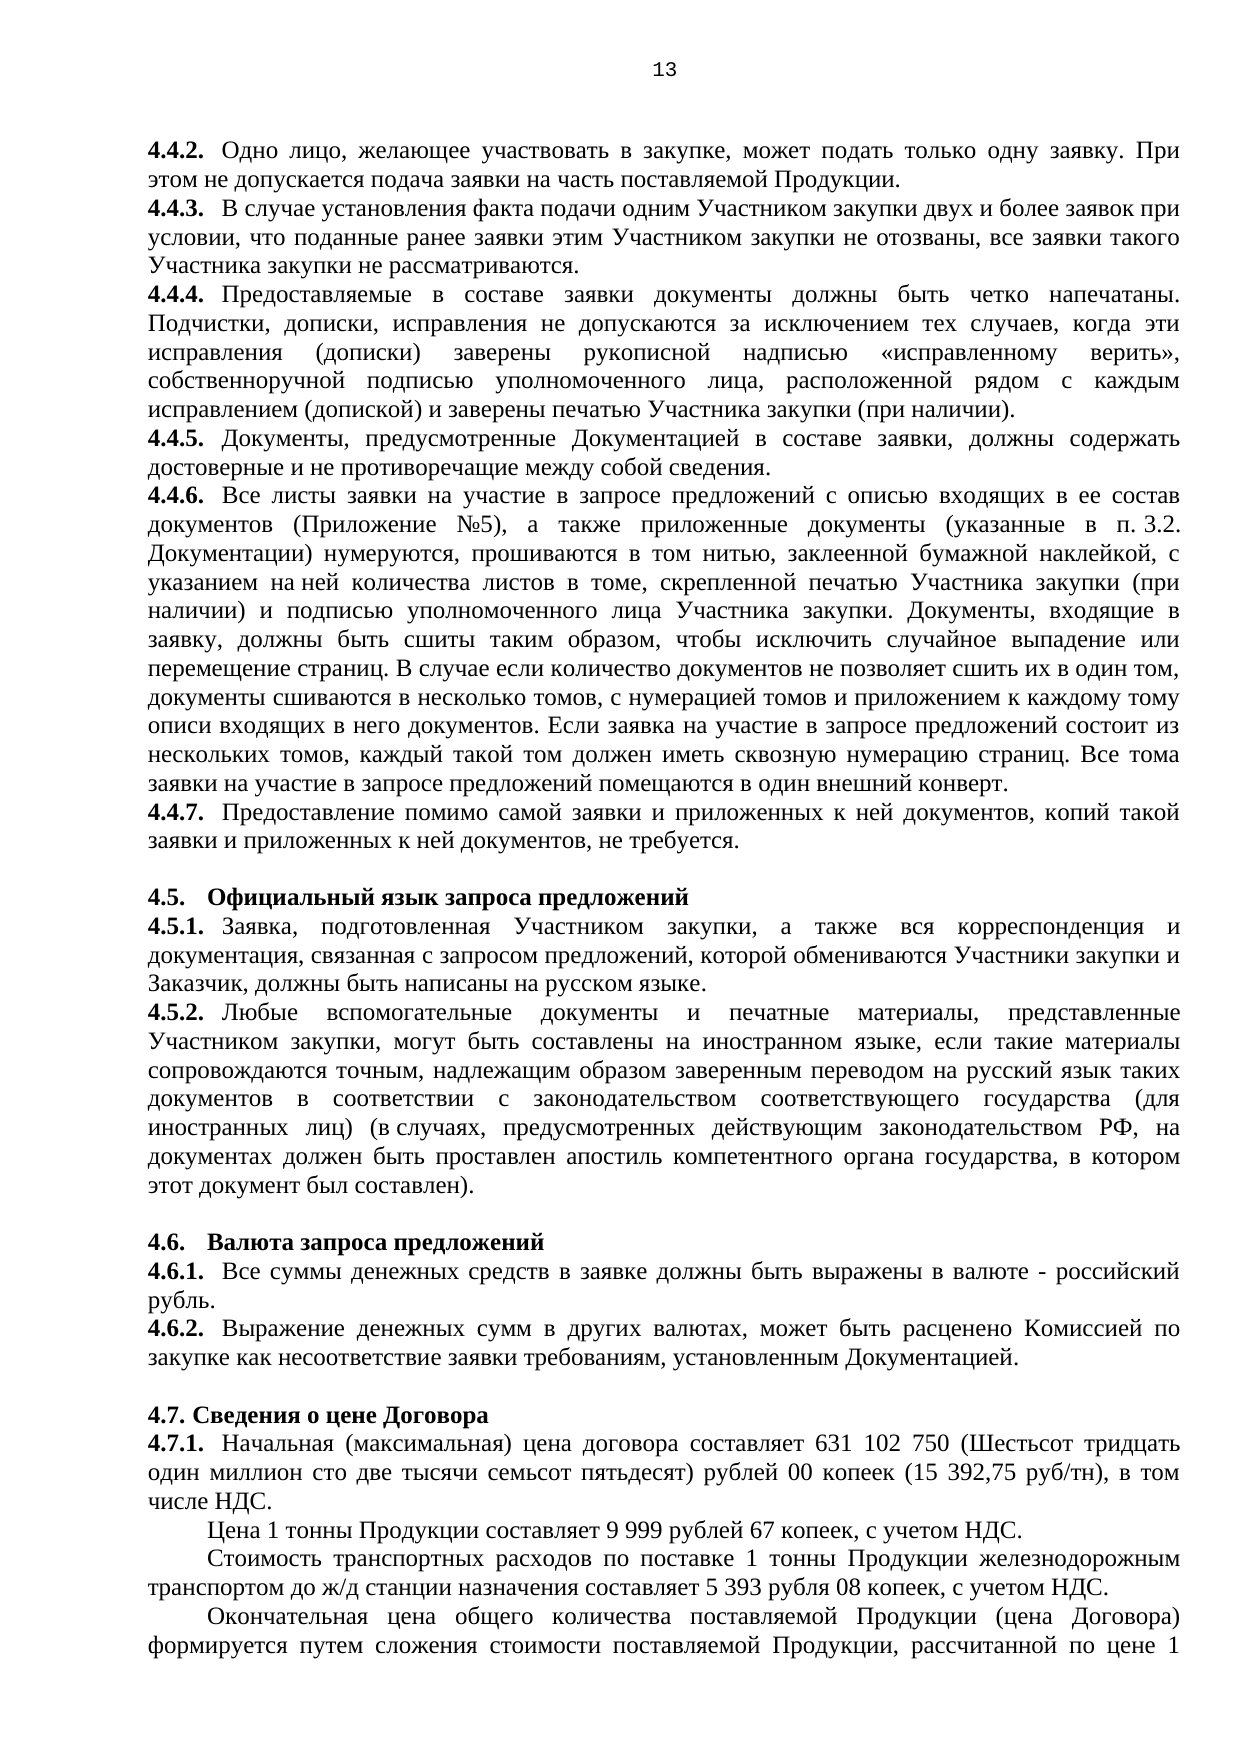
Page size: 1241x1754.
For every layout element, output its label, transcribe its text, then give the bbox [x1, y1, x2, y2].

list Официальный язык запроса предложений [148, 882, 1181, 911]
list Начальная (максимальная) цена договора составляет 631 102 750 (Шестьсот тридцать один миллион сто две тысячи семьсот пятьдесят) рублей 00 копеек (15 392,75 руб/тн), в том числе НДС. [148, 1428, 1181, 1515]
text Цена 1 тонны Продукции составляет 9 999 рублей 67 копеек, с учетом НДС. [148, 1515, 1181, 1543]
list Документы, предусмотренные Документацией в составе заявки, должны содержать достоверные и не противоречащие между собой сведения. [148, 423, 1181, 480]
list Предоставляемые в составе заявки документы должны быть четко напечатаны. Подчистки, дописки, исправления не допускаются за исключением тех случаев, когда эти исправления (дописки) заверены рукописной надписью «исправленному верить», собственноручной подписью уполномоченного лица, расположенной рядом с каждым исправлением (допиской) и заверены печатью Участника закупки (при наличии). [148, 279, 1181, 423]
list Предоставление помимо самой заявки и приложенных к ней документов, копий такой заявки и приложенных к ней документов, не требуется. [148, 797, 1181, 854]
list Любые вспомогательные документы и печатные материалы, представленные Участником закупки, могут быть составлены на иностранном языке, если такие материалы сопровождаются точным, надлежащим образом заверенным переводом на русский язык таких документов в соответствии с законодательством соответствующего государства (для иностранных лиц) (в случаях, предусмотренных действующим законодательством РФ, на документах должен быть проставлен апостиль компетентного органа государства, в котором этот документ был составлен). [148, 997, 1181, 1198]
list Сведения о цене Договора [148, 1400, 1181, 1428]
list Одно лицо, желающее участвовать в закупке, может подать только одну заявку. При этом не допускается подача заявки на часть поставляемой Продукции. [148, 135, 1181, 193]
list Все суммы денежных средств в заявке должны быть выражены в валюте - российский рубль. [148, 1256, 1181, 1313]
list Все листы заявки на участие в запросе предложений с описью входящих в ее состав документов (Приложение №5), а также приложенные документы (указанные в п. 3.2. Документации) нумеруются, прошиваются в том нитью, заклеенной бумажной наклейкой, с указанием на ней количества листов в томе, скрепленной печатью Участника закупки (при наличии) и подписью уполномоченного лица Участника закупки. Документы, входящие в заявку, должны быть сшиты таким образом, чтобы исключить случайное выпадение или перемещение страниц. В случае если количество документов не позволяет сшить их в один том, документы сшиваются в несколько томов, с нумерацией томов и приложением к каждому тому описи входящих в него документов. Если заявка на участие в запросе предложений состоит из нескольких томов, каждый такой том должен иметь сквозную нумерацию страниц. Все тома заявки на участие в запросе предложений помещаются в один внешний конверт. [148, 480, 1181, 797]
text Стоимость транспортных расходов по поставке 1 тонны Продукции железнодорожным транспортом до ж/д станции назначения составляет 5 393 рубля 08 копеек, с учетом НДС. [148, 1543, 1181, 1601]
list Валюта запроса предложений [148, 1227, 1181, 1256]
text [148, 1601, 1181, 1658]
list Выражение денежных сумм в других валютах, может быть расценено Комиссией по закупке как несоответствие заявки требованиям, установленным Документацией. [148, 1313, 1181, 1371]
list В случае установления факта подачи одним Участником закупки двух и более заявок при условии, что поданные ранее заявки этим Участником закупки не отозваны, все заявки такого Участника закупки не рассматриваются. [148, 193, 1181, 279]
list Заявка, подготовленная Участником закупки, а также вся корреспонденция и документация, связанная с запросом предложений, которой обмениваются Участники закупки и Заказчик, должны быть написаны на русском языке. [148, 911, 1181, 997]
